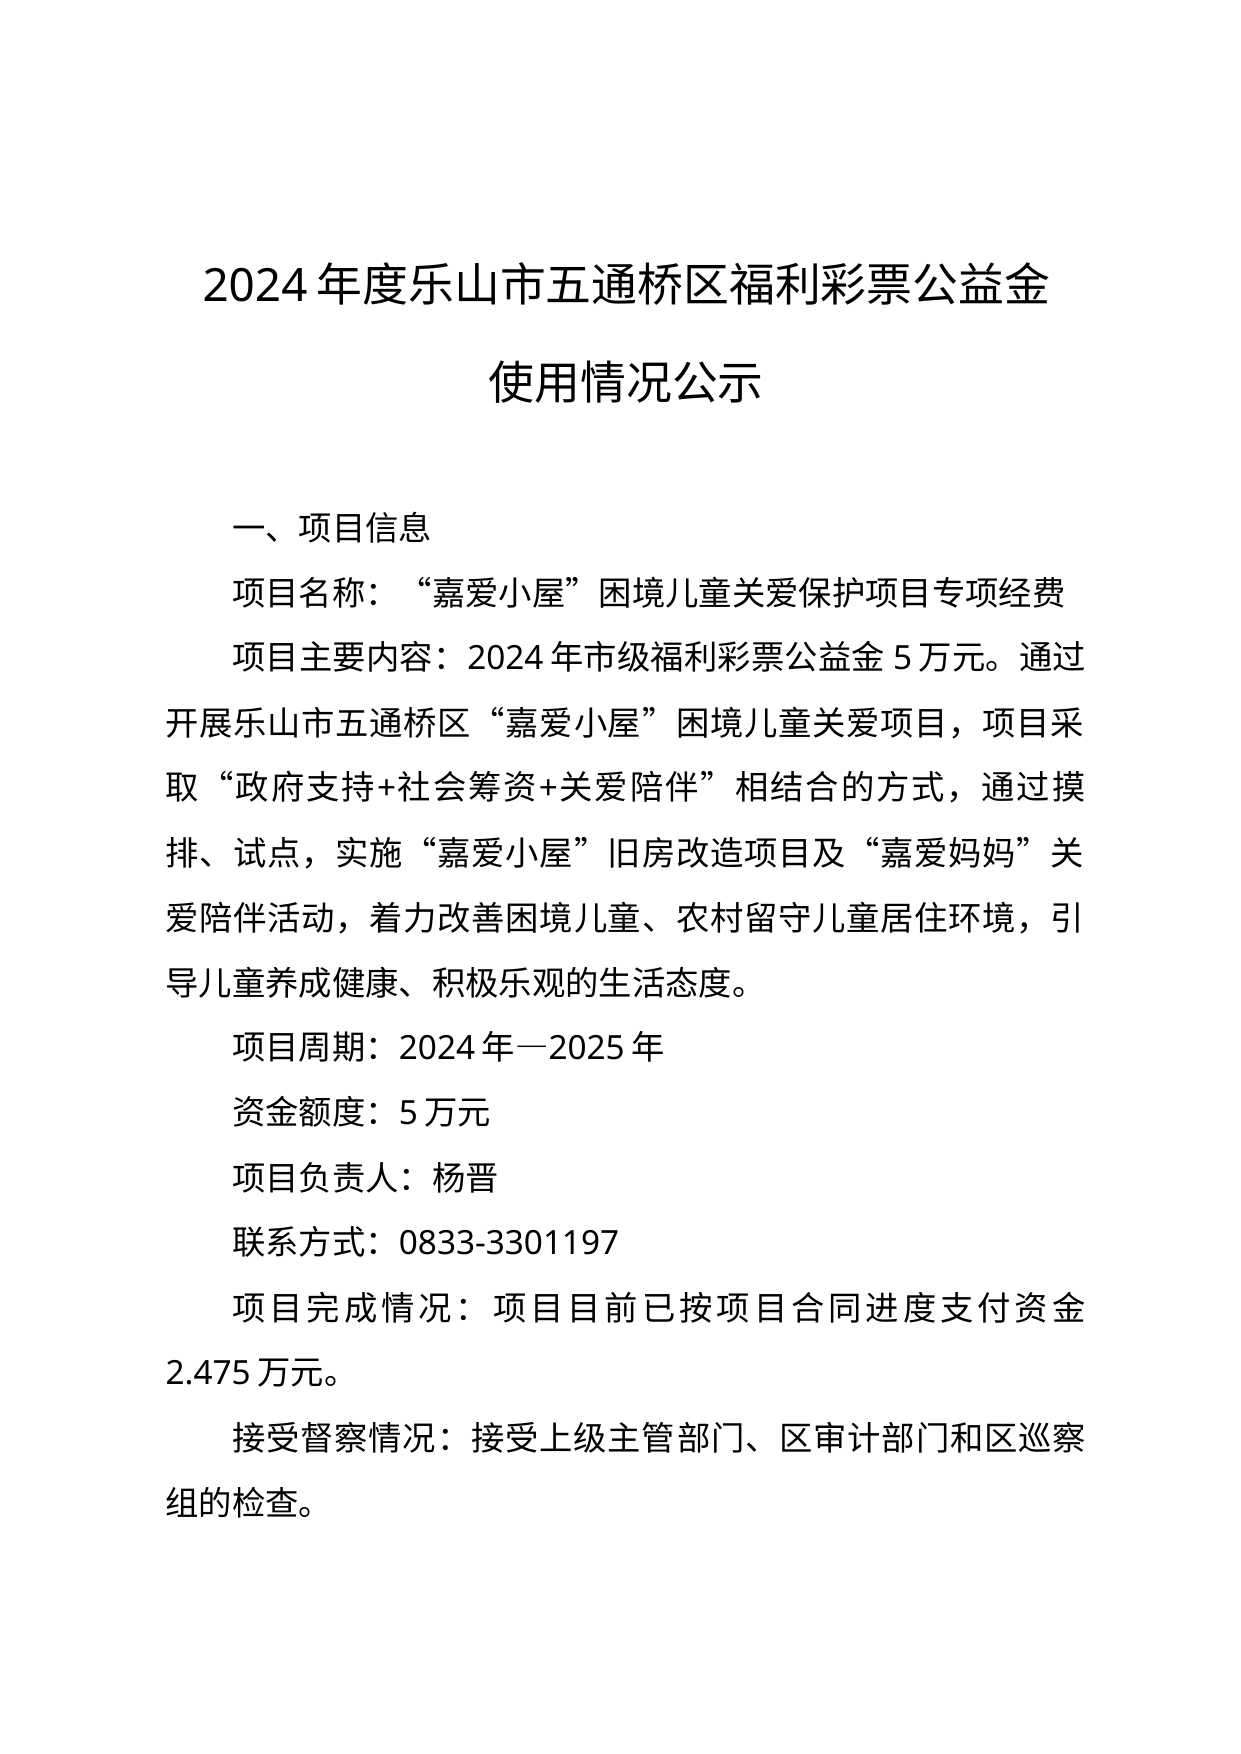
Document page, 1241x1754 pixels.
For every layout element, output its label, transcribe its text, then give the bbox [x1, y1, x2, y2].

text 2024年度乐山市五通桥区福利彩票公益金 [165, 233, 1087, 330]
text 项目名称：“嘉爱小屋”困境儿童关爱保护项目专项经费 [165, 558, 1087, 623]
text 资金额度：5万元 [165, 1078, 1087, 1143]
text 接受督察情况：接受上级主管部门、区审计部门和区巡察组的检查。 [165, 1403, 1087, 1533]
text 项目完成情况：项目目前已按项目合同进度支付资金2.475万元。 [165, 1273, 1087, 1403]
text 项目周期：2024年—2025年 [165, 1013, 1087, 1078]
text 使用情况公示 [165, 330, 1087, 428]
text 项目负责人：杨晋 [165, 1143, 1087, 1208]
text 联系方式：0833-3301197 [165, 1208, 1087, 1273]
text 项目主要内容：2024年市级福利彩票公益金5万元。通过开展乐山市五通桥区“嘉爱小屋”困境儿童关爱项目，项目采取“政府支持+社会筹资+关爱陪伴”相结合的方式，通过摸排、试点，实施“嘉爱小屋”旧房改造项目及“嘉爱妈妈”关爱陪伴活动，着力改善困境儿童、农村留守儿童居住环境，引导儿童养成健康、积极乐观的生活态度。 [165, 623, 1087, 1013]
text 一、项目信息 [165, 493, 1087, 558]
